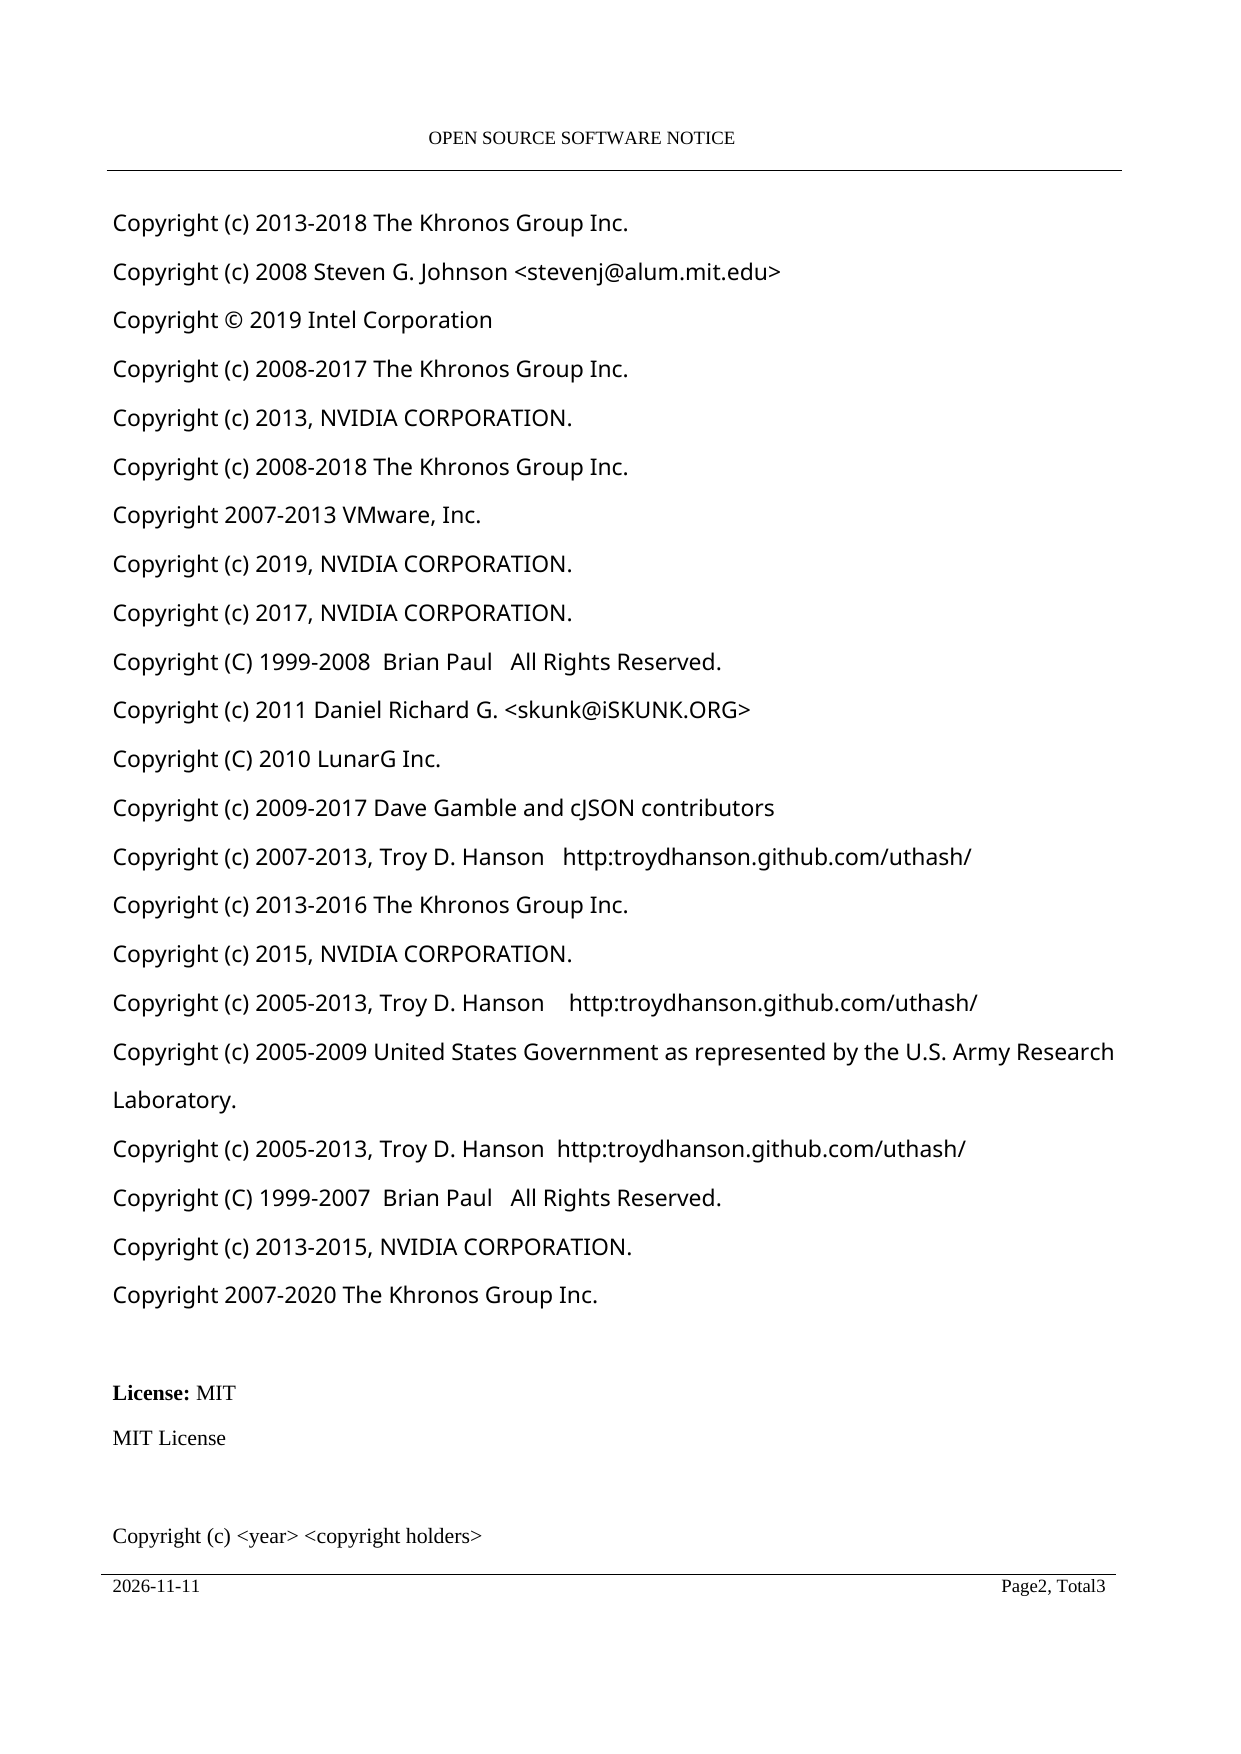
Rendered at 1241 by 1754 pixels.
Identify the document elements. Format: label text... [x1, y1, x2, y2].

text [112, 1421, 1128, 1551]
text License: MIT [112, 1376, 1128, 1409]
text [112, 206, 1128, 1360]
